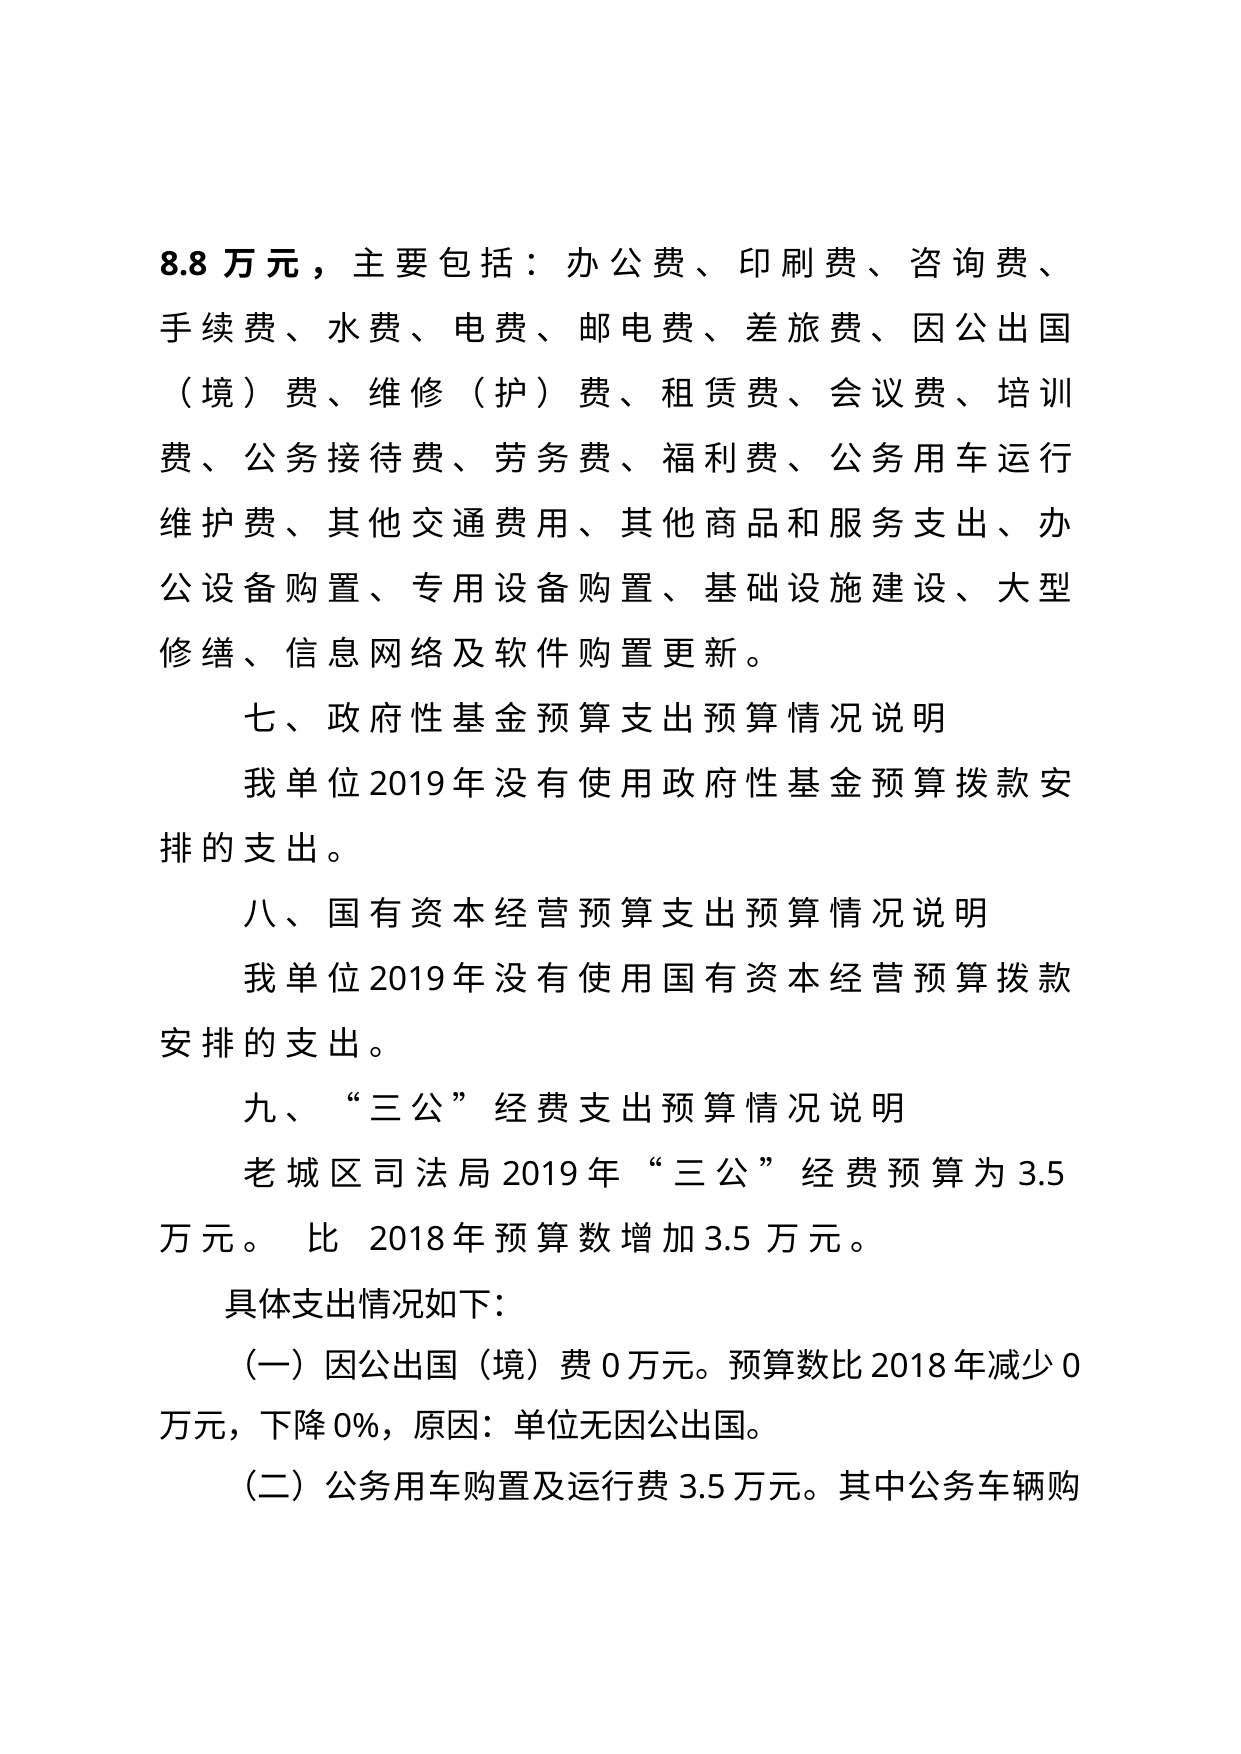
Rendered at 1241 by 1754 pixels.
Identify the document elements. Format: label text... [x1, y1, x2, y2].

text 具体支出情况如下： [159, 1268, 1081, 1329]
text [159, 228, 1081, 683]
list 因公出国（境）费 0万元。预算数比2018年减少0万元，下降0%，原因：单位无因公出国。 [159, 1329, 1081, 1450]
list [159, 1450, 1081, 1510]
text 九、“三公”经费支出预算情况说明 [159, 1073, 1081, 1138]
text 我单位2019年没有使用国有资本经营预算拨款安排的支出。 [159, 943, 1081, 1073]
text 我单位2019年没有使用政府性基金预算拨款安排的支出。 [159, 748, 1081, 878]
text 七、政府性基金预算支出预算情况说明 [159, 683, 1081, 748]
text 八、国有资本经营预算支出预算情况说明 [159, 878, 1081, 943]
text 老城区司法局2019年“三公”经费预算为3.5万元。 比 2018年预算数增加3.5万元。 [159, 1138, 1081, 1268]
